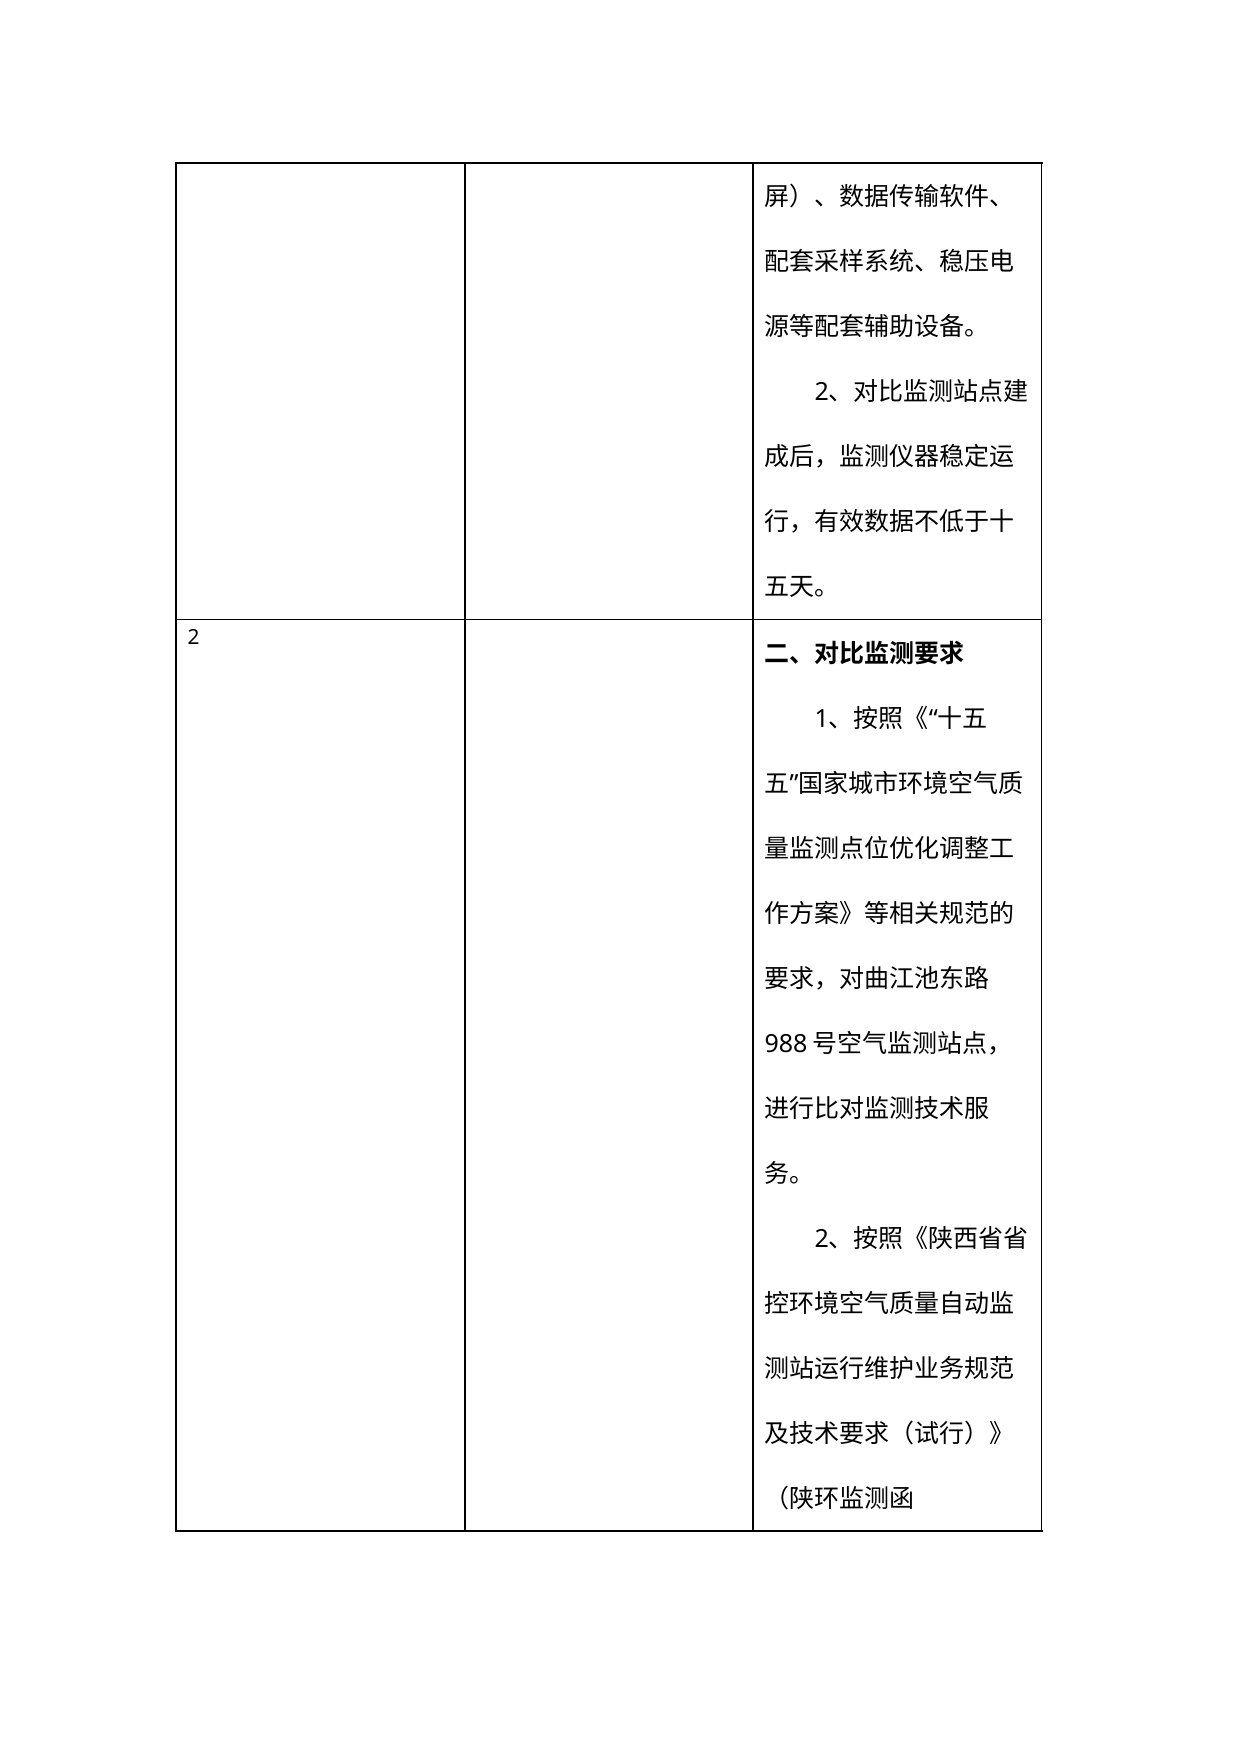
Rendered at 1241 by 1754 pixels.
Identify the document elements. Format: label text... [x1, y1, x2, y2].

table_cell [466, 620, 752, 1530]
table_cell [466, 164, 752, 618]
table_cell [754, 620, 1041, 1530]
table_cell 2 [177, 620, 464, 1530]
table_cell 1 [177, 164, 464, 618]
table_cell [754, 164, 1041, 618]
